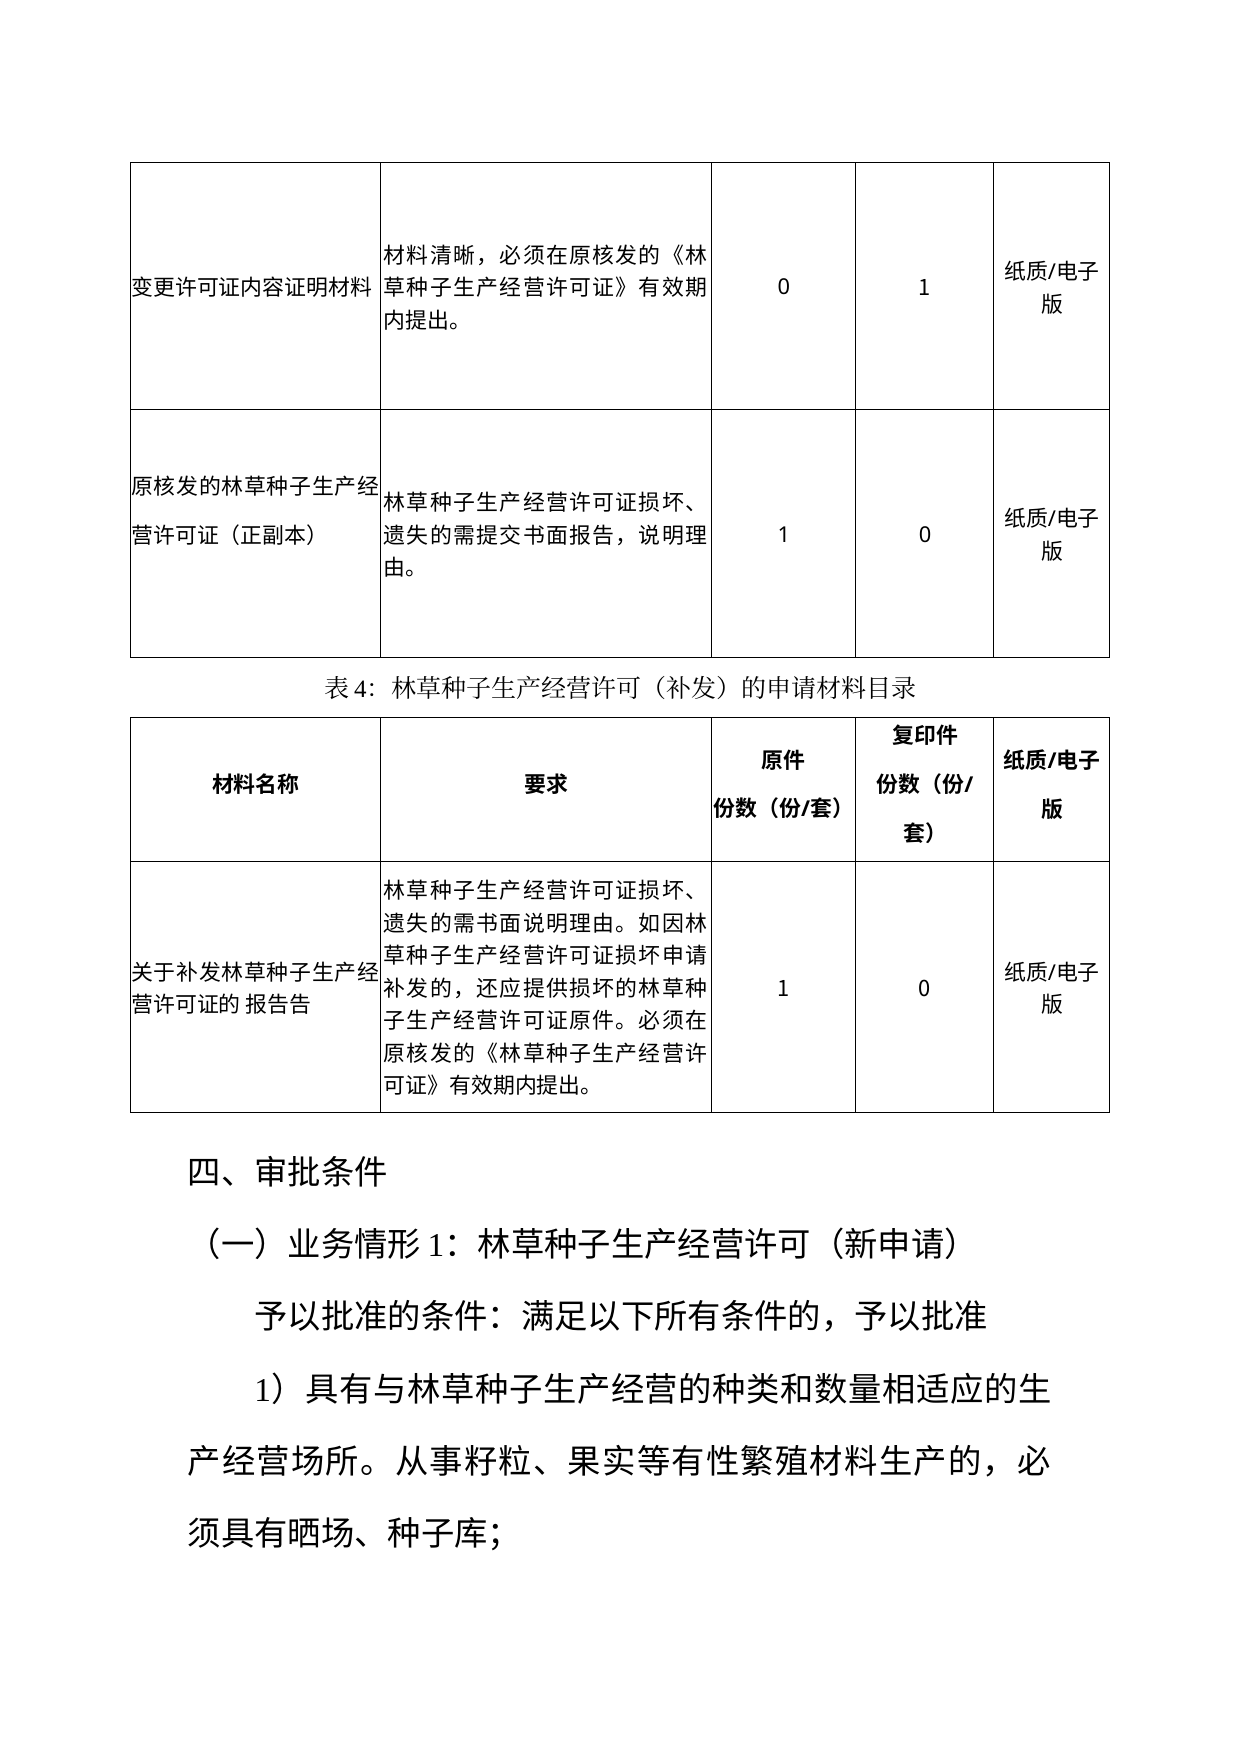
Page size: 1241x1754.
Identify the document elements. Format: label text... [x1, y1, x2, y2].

table_header 材料名称 [131, 718, 380, 861]
text 四、审批条件 [187, 1146, 1053, 1194]
table_header 要求 [381, 718, 711, 861]
table_cell 1 [712, 862, 855, 1112]
text 表4：林草种子生产经营许可（补发）的申请材料目录 [187, 674, 1053, 703]
table_cell 纸质/电子版 [994, 163, 1109, 409]
table_cell 林草种子生产经营许可证损坏、遗失的需提交书面报告，说明理由。 [381, 410, 711, 657]
table_header 原件 份数（份/套） [712, 718, 855, 861]
table_cell 关于补发林草种子生产经营许可证的 报告告 [131, 862, 380, 1112]
table_cell 材料清晰，必须在原核发的《林草种子生产经营许可证》有效期内提出。 [381, 163, 711, 409]
table_cell 0 [712, 163, 855, 409]
text 1）具有与林草种子生产经营的种类和数量相适应的生产经营场所。从事籽粒、果实等有性繁殖材料生产的，必须具有晒场、种子库； [187, 1362, 1053, 1555]
table_cell 0 [856, 410, 993, 657]
table_cell 变更许可证内容证明材料 [131, 163, 380, 409]
table_header 纸质/电子版 [994, 718, 1109, 861]
table_cell 1 [712, 410, 855, 657]
text 予以批准的条件：满足以下所有条件的，予以批准 [187, 1290, 1053, 1338]
table_cell 纸质/电子版 [994, 862, 1109, 1112]
text （一）业务情形1：林草种子生产经营许可（新申请） [187, 1218, 1053, 1266]
table_cell 纸质/电子版 [994, 410, 1109, 657]
table_cell 0 [856, 862, 993, 1112]
table_cell 1 [856, 163, 993, 409]
table_cell 原核发的林草种子生产经营许可证（正副本） [131, 410, 380, 657]
table_cell 林草种子生产经营许可证损坏、遗失的需书面说明理由。如因林草种子生产经营许可证损坏申请补发的，还应提供损坏的林草种子生产经营许可证原件。必须在原核发的《林草种子生产经营许可证》有效期内提出。 [381, 862, 711, 1112]
table_header 复印件 份数（份/套） [856, 718, 993, 861]
